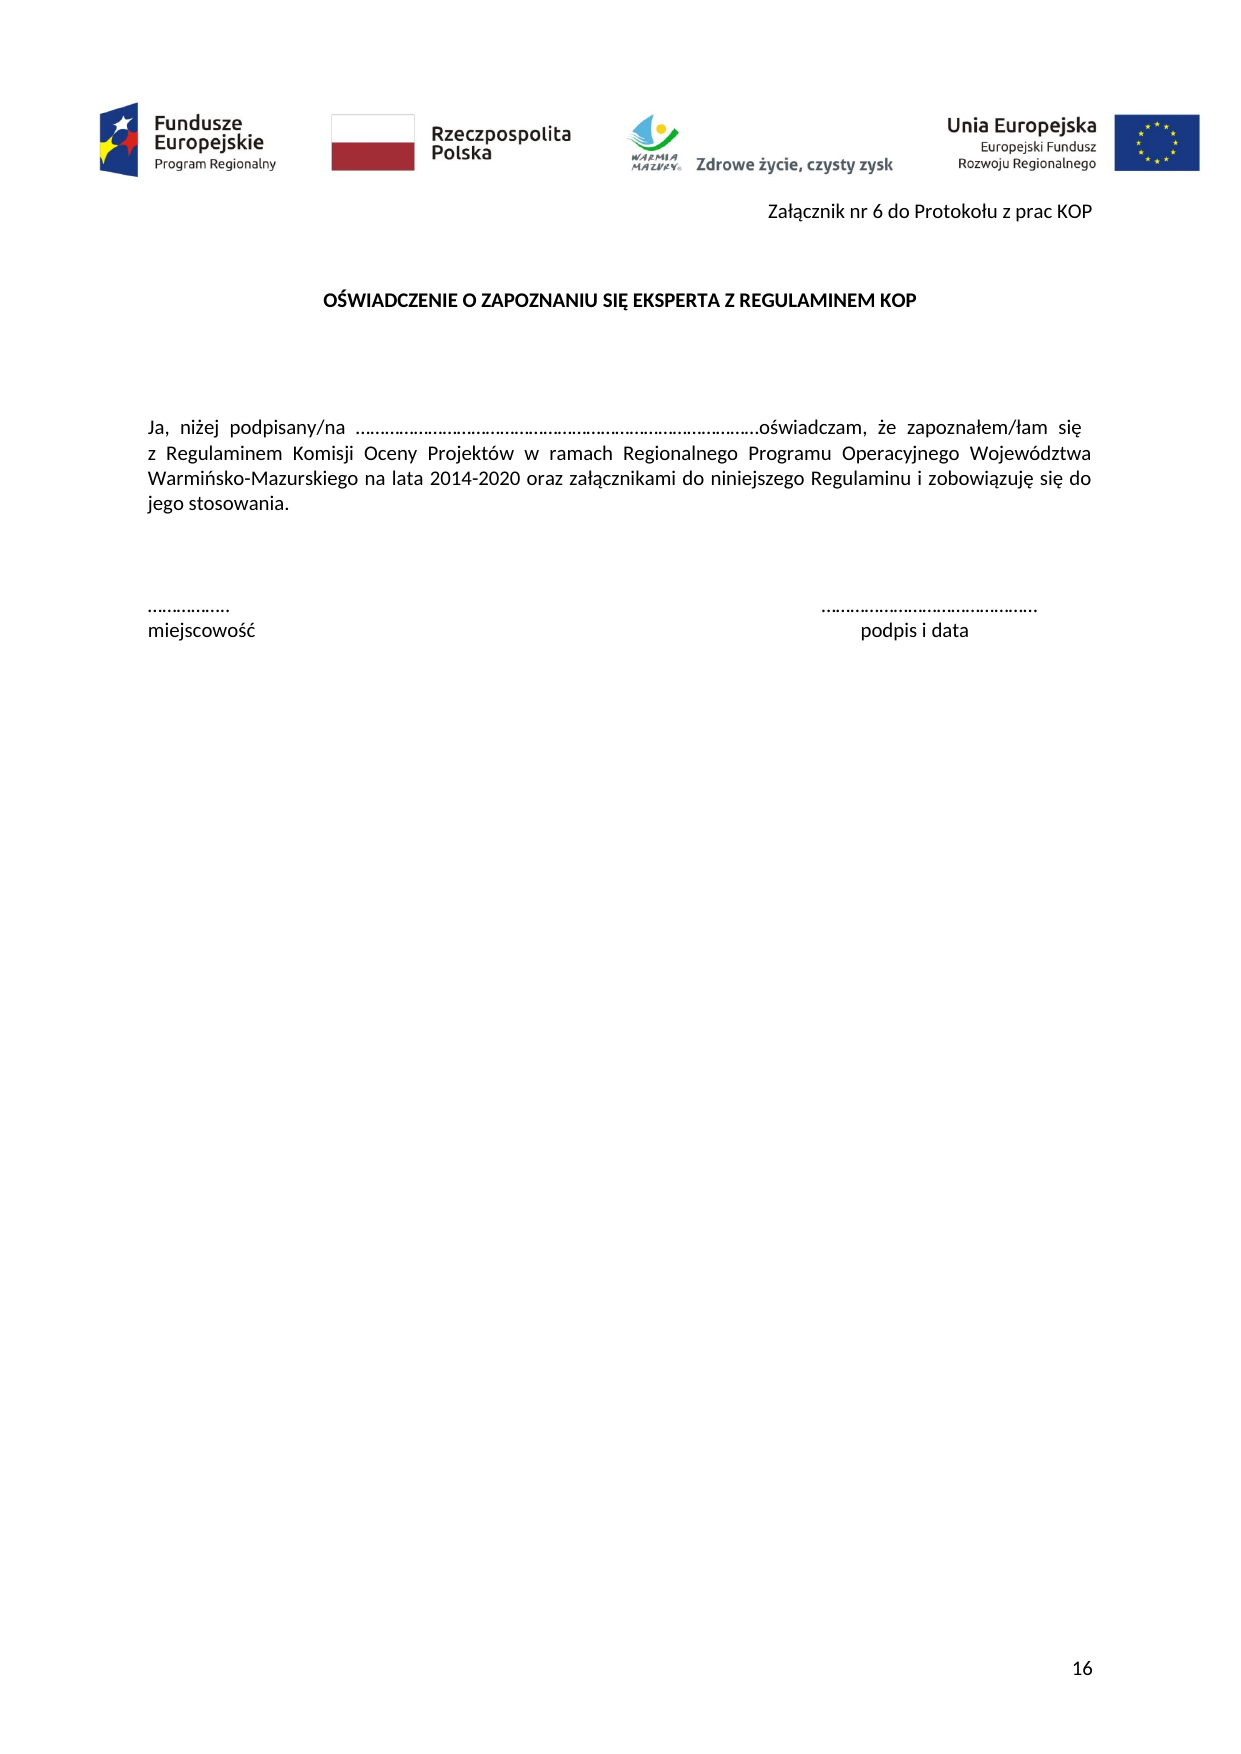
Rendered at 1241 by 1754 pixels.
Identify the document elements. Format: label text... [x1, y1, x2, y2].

text OŚWIADCZENIE O ZAPOZNANIU SIĘ EKSPERTA Z REGULAMINEM KOP [148, 287, 1093, 313]
text Ja, niżej podpisany/na …………………………………………………………………………oświadczam, że zapoznałem/łam się z Regulaminem Komisji Oceny Projektów w ramach Regionalnego Programu Operacyjnego Województwa Warmińsko-Mazurskiego na lata 2014-2020 oraz załącznikami do niniejszego Regulaminu i zobowiązuję się do jego stosowania. [148, 414, 1093, 516]
text …………….. ……………………………………… [148, 592, 1093, 618]
picture [58, 80, 1236, 196]
text miejscowość podpis i data [148, 618, 1093, 643]
text Załącznik nr 6 do Protokołu z prac KOP [148, 196, 1093, 224]
